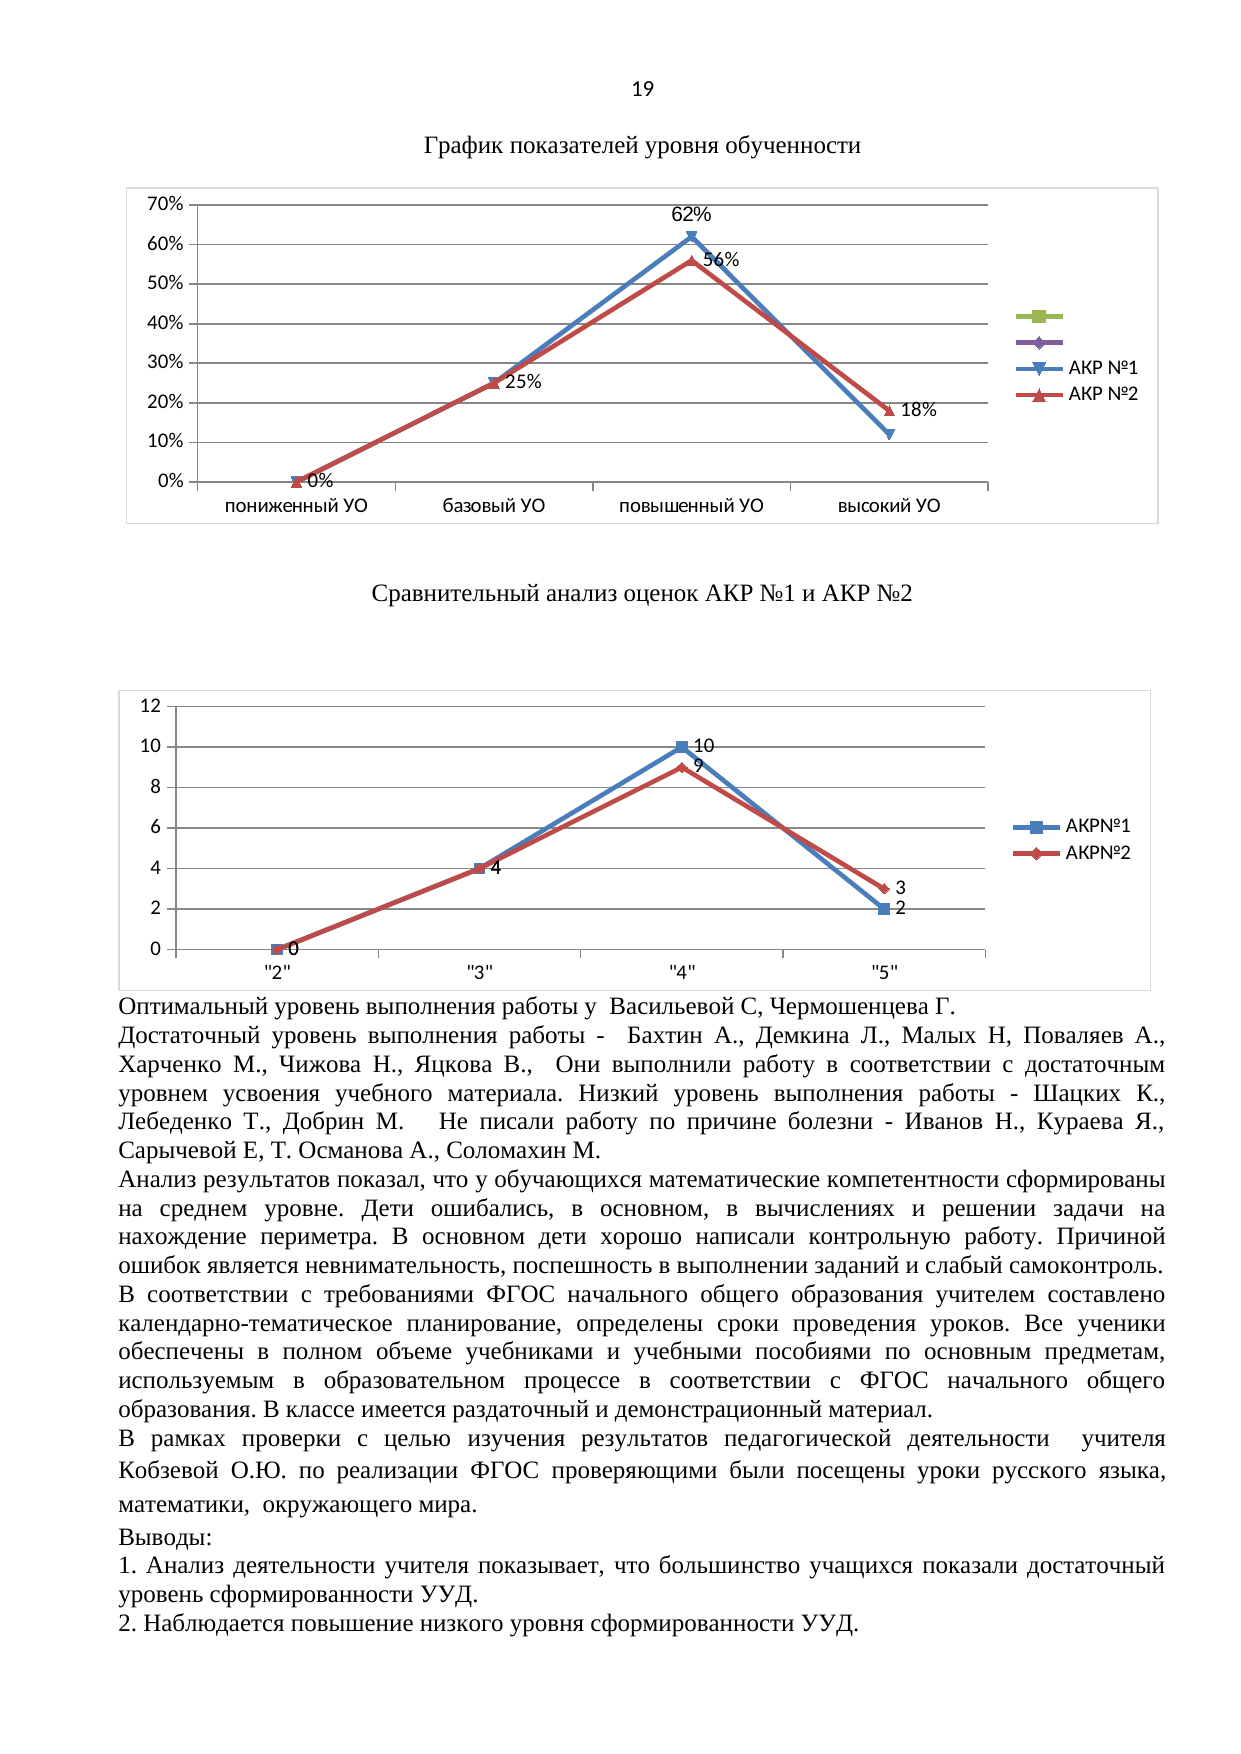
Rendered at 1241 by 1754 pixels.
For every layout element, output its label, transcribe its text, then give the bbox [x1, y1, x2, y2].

text 1. Анализ деятельности учителя показывает, что большинство учащихся показали достаточный уровень сформированности УУД. [118, 1550, 1167, 1608]
text В соответствии с требованиями ФГОС начального общего образования учителем составлено календарно-тематическое планирование, определены сроки проведения уроков. Все ученики обеспечены в полном объеме учебниками и учебными пособиями по основным предметам, используемым в образовательном процессе в соответствии с ФГОС начального общего образования. В классе имеется раздаточный и демонстрационный материал. [118, 1279, 1167, 1423]
text Анализ результатов показал, что у обучающихся математические компетентности сформированы на среднем уровне. Дети ошибались, в основном, в вычислениях и решении задачи на нахождение периметра. В основном дети хорошо написали контрольную работу. Причиной ошибок является невнимательность, поспешность в выполнении заданий и слабый самоконтроль. [118, 1164, 1167, 1279]
text 2. Наблюдается повышение низкого уровня сформированности УУД. [118, 1608, 1167, 1637]
text Достаточный уровень выполнения работы - Бахтин А., Демкина Л., Малых Н, Поваляев А., Харченко М., Чижова Н., Яцкова В., Они выполнили работу в соответствии с достаточным уровнем усвоения учебного материала. Низкий уровень выполнения работы - Шацких К., Лебеденко Т., Добрин М. Не писали работу по причине болезни - Иванов Н., Кураева Я., Сарычевой Е, Т. Османова А., Соломахин М. [118, 1020, 1167, 1164]
text В рамках проверки с целью изучения результатов педагогической деятельности учителя Кобзевой О.Ю. по реализации ФГОС проверяющими были посещены уроки русского языка, математики, окружающего мира. [118, 1423, 1167, 1517]
text Оптимальный уровень выполнения работы у Васильевой С, Чермошенцева Г. [118, 991, 1167, 1020]
text Сравнительный анализ оценок АКР №1 и АКР №2 [118, 578, 1167, 607]
text График показателей уровня обученности [118, 130, 1167, 159]
text Выводы: [118, 1522, 1167, 1550]
